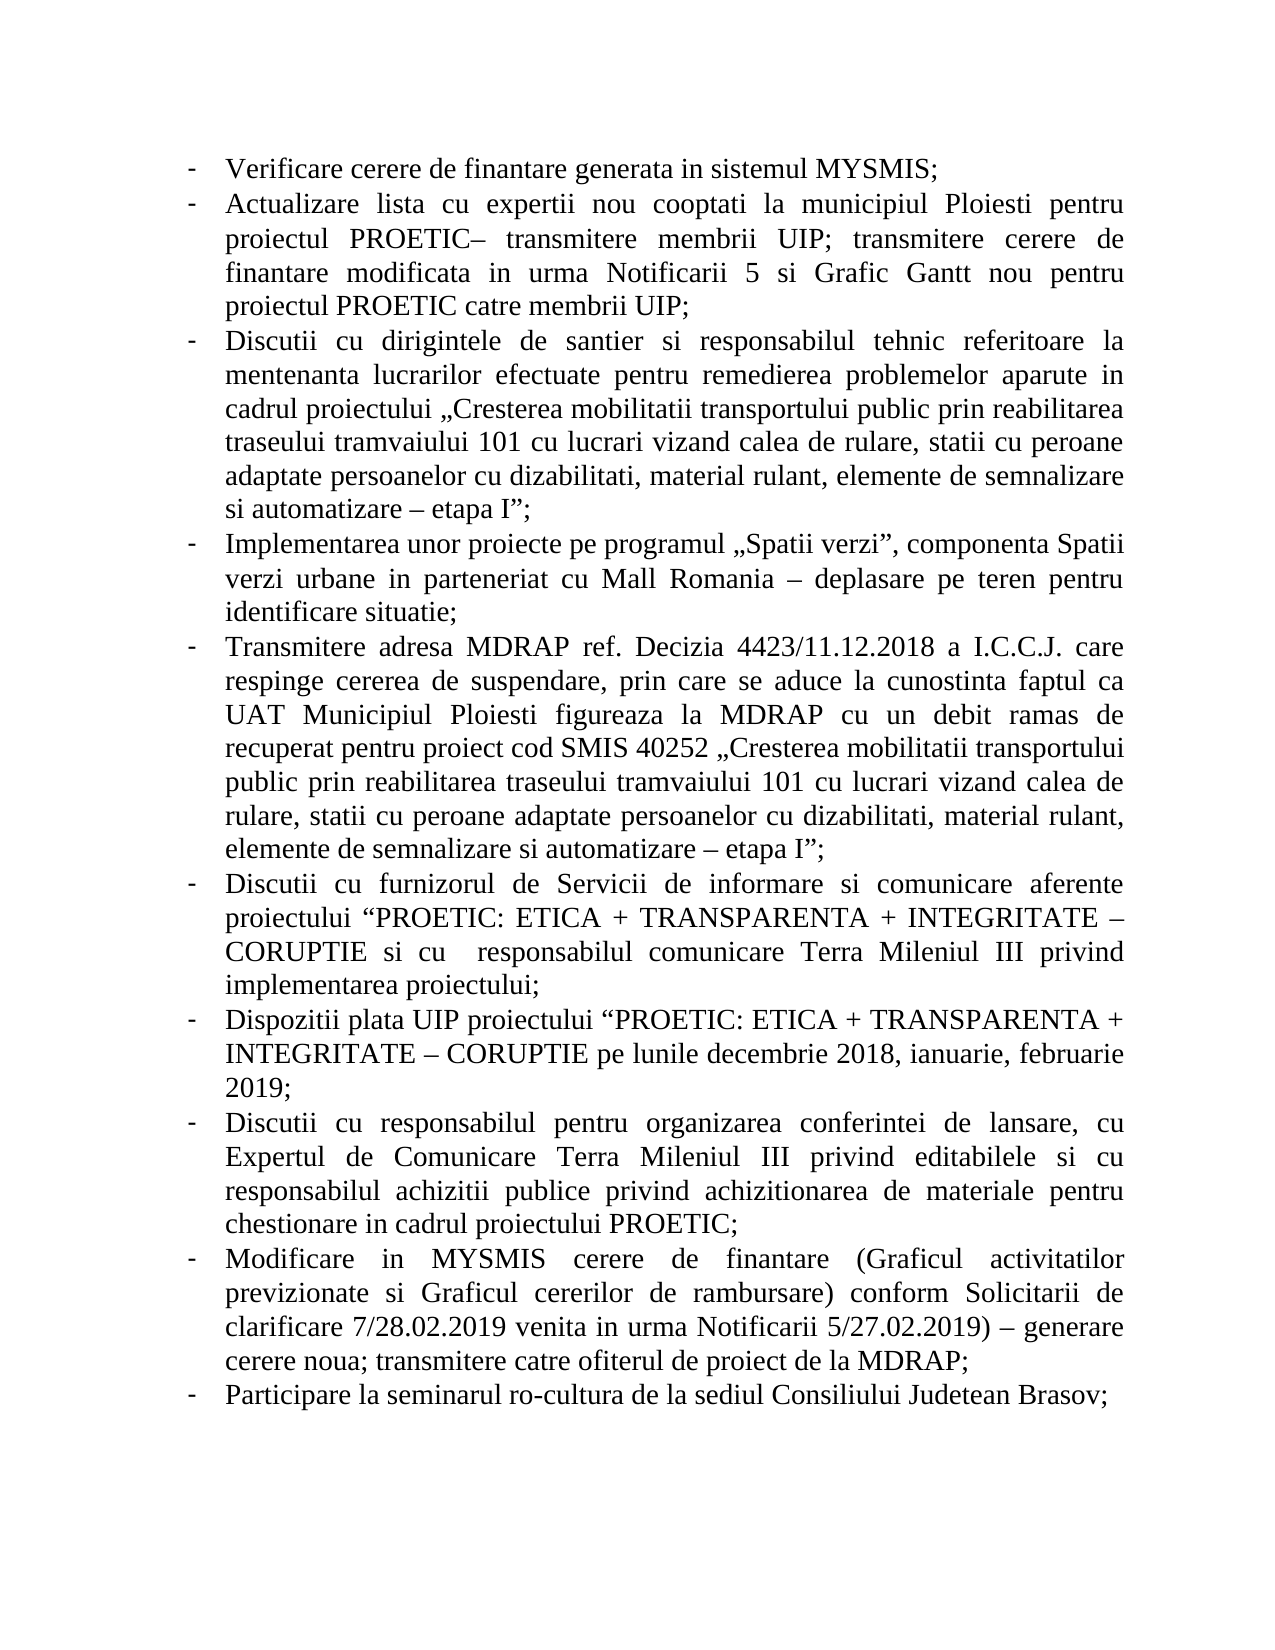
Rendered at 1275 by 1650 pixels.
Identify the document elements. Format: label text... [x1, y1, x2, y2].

list Actualizare lista cu expertii nou cooptati la municipiul Ploiesti pentru proiectul PROETIC– transmitere membrii UIP; transmitere cerere de finantare modificata in urma Notificarii 5 si Grafic Gantt nou pentru proiectul PROETIC catre membrii UIP; [187, 186, 1125, 322]
list Discutii cu furnizorul de Servicii de informare si comunicare aferente proiectului “PROETIC: ETICA + TRANSPARENTA + INTEGRITATE – CORUPTIE si cu responsabilul comunicare Terra Mileniul III privind implementarea proiectului; [187, 865, 1125, 1001]
list Discutii cu responsabilul pentru organizarea conferintei de lansare, cu Expertul de Comunicare Terra Mileniul III privind editabilele si cu responsabilul achizitii publice privind achizitionarea de materiale pentru chestionare in cadrul proiectului PROETIC; [187, 1104, 1125, 1240]
list Implementarea unor proiecte pe programul „Spatii verzi”, componenta Spatii verzi urbane in parteneriat cu Mall Romania – deplasare pe teren pentru identificare situatie; [187, 525, 1125, 628]
list Dispozitii plata UIP proiectului “PROETIC: ETICA + TRANSPARENTA + INTEGRITATE – CORUPTIE pe lunile decembrie 2018, ianuarie, februarie 2019; [187, 1001, 1125, 1104]
list Verificare cerere de finantare generata in sistemul MYSMIS; [187, 150, 1125, 186]
list Discutii cu dirigintele de santier si responsabilul tehnic referitoare la mentenanta lucrarilor efectuate pentru remedierea problemelor aparute in cadrul proiectului „Cresterea mobilitatii transportului public prin reabilitarea traseului tramvaiului 101 cu lucrari vizand calea de rulare, statii cu peroane adaptate persoanelor cu dizabilitati, material rulant, elemente de semnalizare si automatizare – etapa I”; [187, 322, 1125, 525]
list Participare la seminarul ro-cultura de la sediul Consiliului Judetean Brasov; [187, 1376, 1125, 1412]
list Modificare in MYSMIS cerere de finantare (Graficul activitatilor previzionate si Graficul cererilor de rambursare) conform Solicitarii de clarificare 7/28.02.2019 venita in urma Notificarii 5/27.02.2019) – generare cerere noua; transmitere catre ofiterul de proiect de la MDRAP; [187, 1240, 1125, 1376]
list Transmitere adresa MDRAP ref. Decizia 4423/11.12.2018 a I.C.C.J. care respinge cererea de suspendare, prin care se aduce la cunostinta faptul ca UAT Municipiul Ploiesti figureaza la MDRAP cu un debit ramas de recuperat pentru proiect cod SMIS 40252 „Cresterea mobilitatii transportului public prin reabilitarea traseului tramvaiului 101 cu lucrari vizand calea de rulare, statii cu peroane adaptate persoanelor cu dizabilitati, material rulant, elemente de semnalizare si automatizare – etapa I”; [187, 628, 1125, 865]
